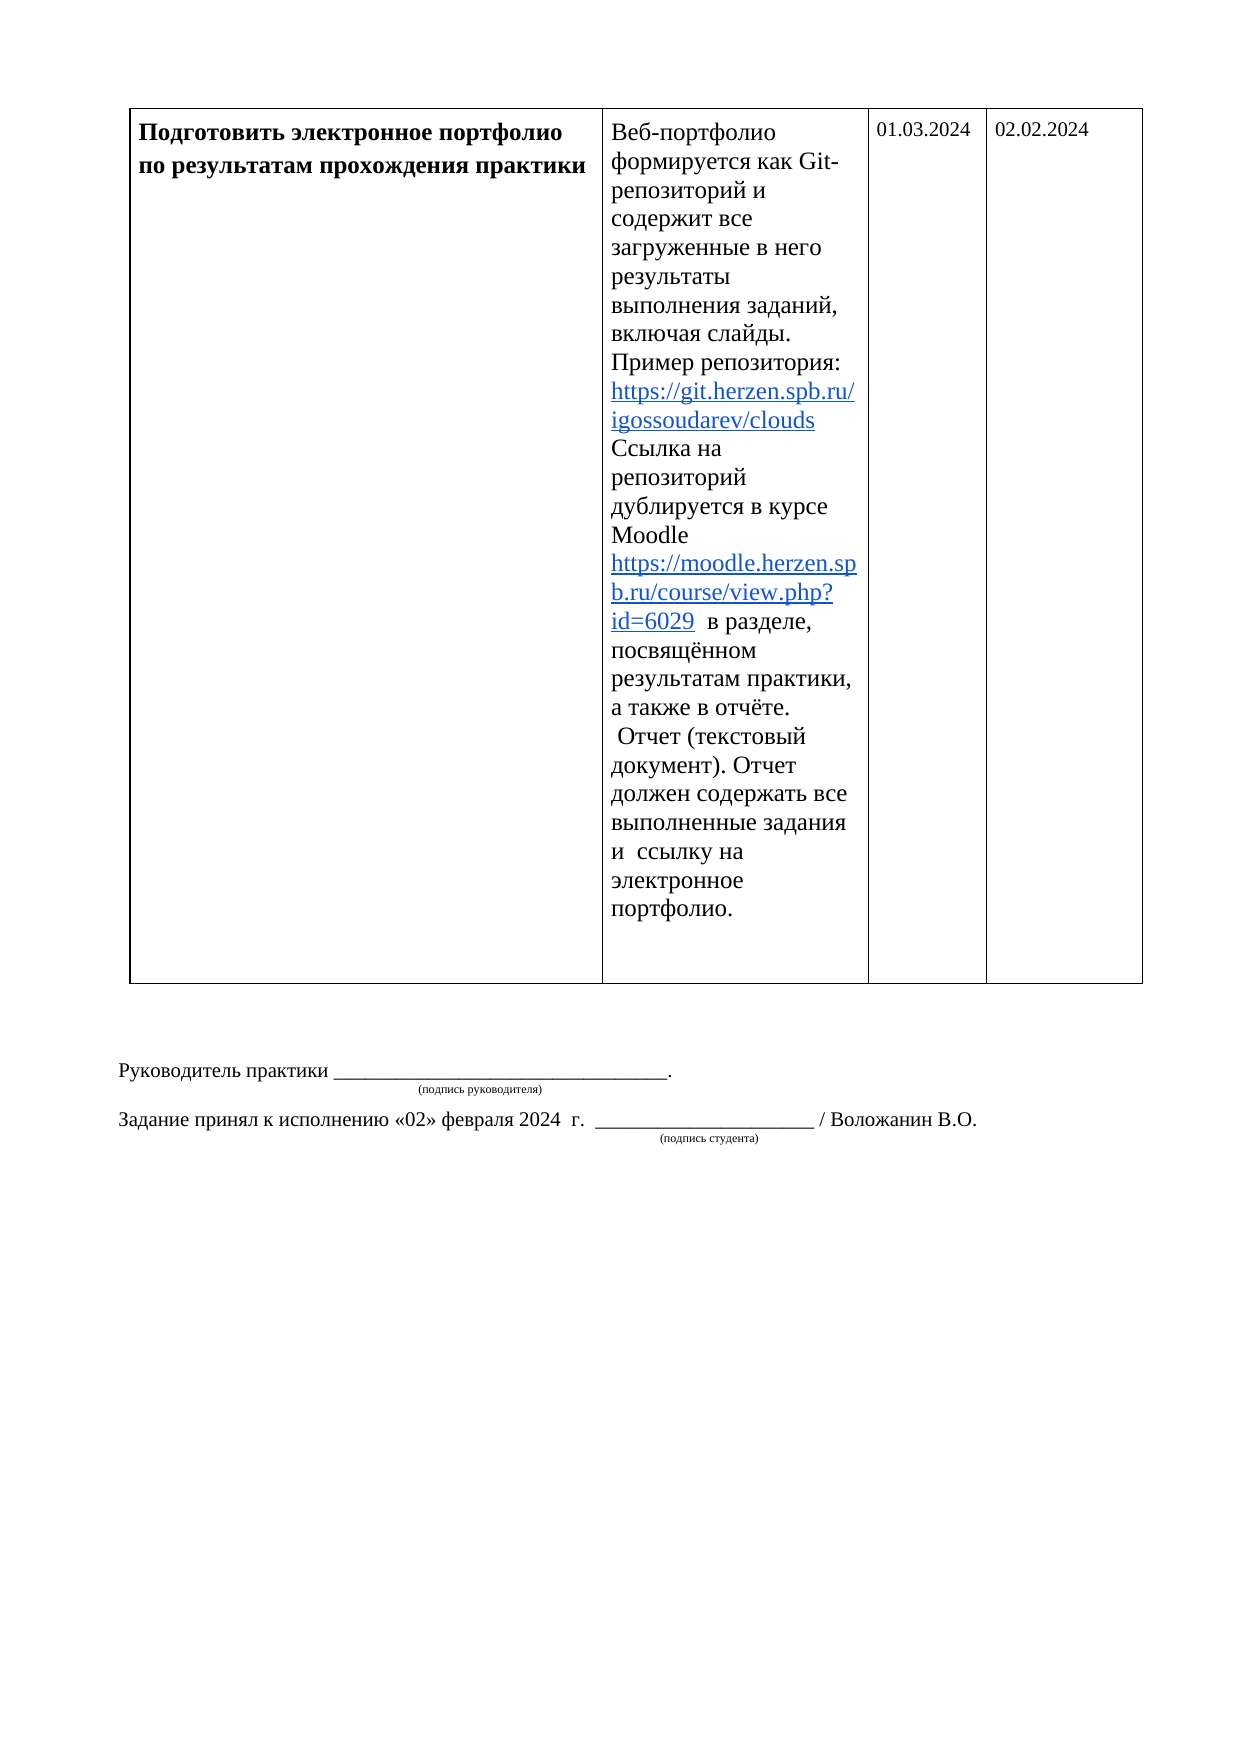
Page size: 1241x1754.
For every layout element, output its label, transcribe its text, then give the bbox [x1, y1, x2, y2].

table_cell 02.02.2024 [987, 109, 1142, 983]
table_cell Подготовить электронное портфолио по результатам прохождения практики [131, 109, 602, 983]
text (подпись студента) [118, 1131, 1152, 1155]
text (подпись руководителя) [343, 1082, 1152, 1107]
text Руководитель практики ________________________________. [118, 1058, 1152, 1082]
table_cell 01.03.2024 [869, 109, 986, 983]
table_cell Веб-портфолио формируется как Git-репозиторий и содержит все загруженные в него результаты выполнения заданий, включая слайды. Пример репозитория: https://git.herzen.spb.ru/igossoudarev/clouds Ссылка на репозиторий дублируется в курсе Moodle https://moodle.herzen.spb.ru/course/view.php?id=6029 в разделе, посвящённом результатам практики, а также в отчёте. Отчет (текстовый документ). Отчет должен содержать все выполненные задания и ссылку на электронное портфолио. [603, 109, 868, 983]
text Задание принял к исполнению «02» февраля 2024 г. _____________________ / Воложанин В.О. [118, 1107, 1152, 1131]
